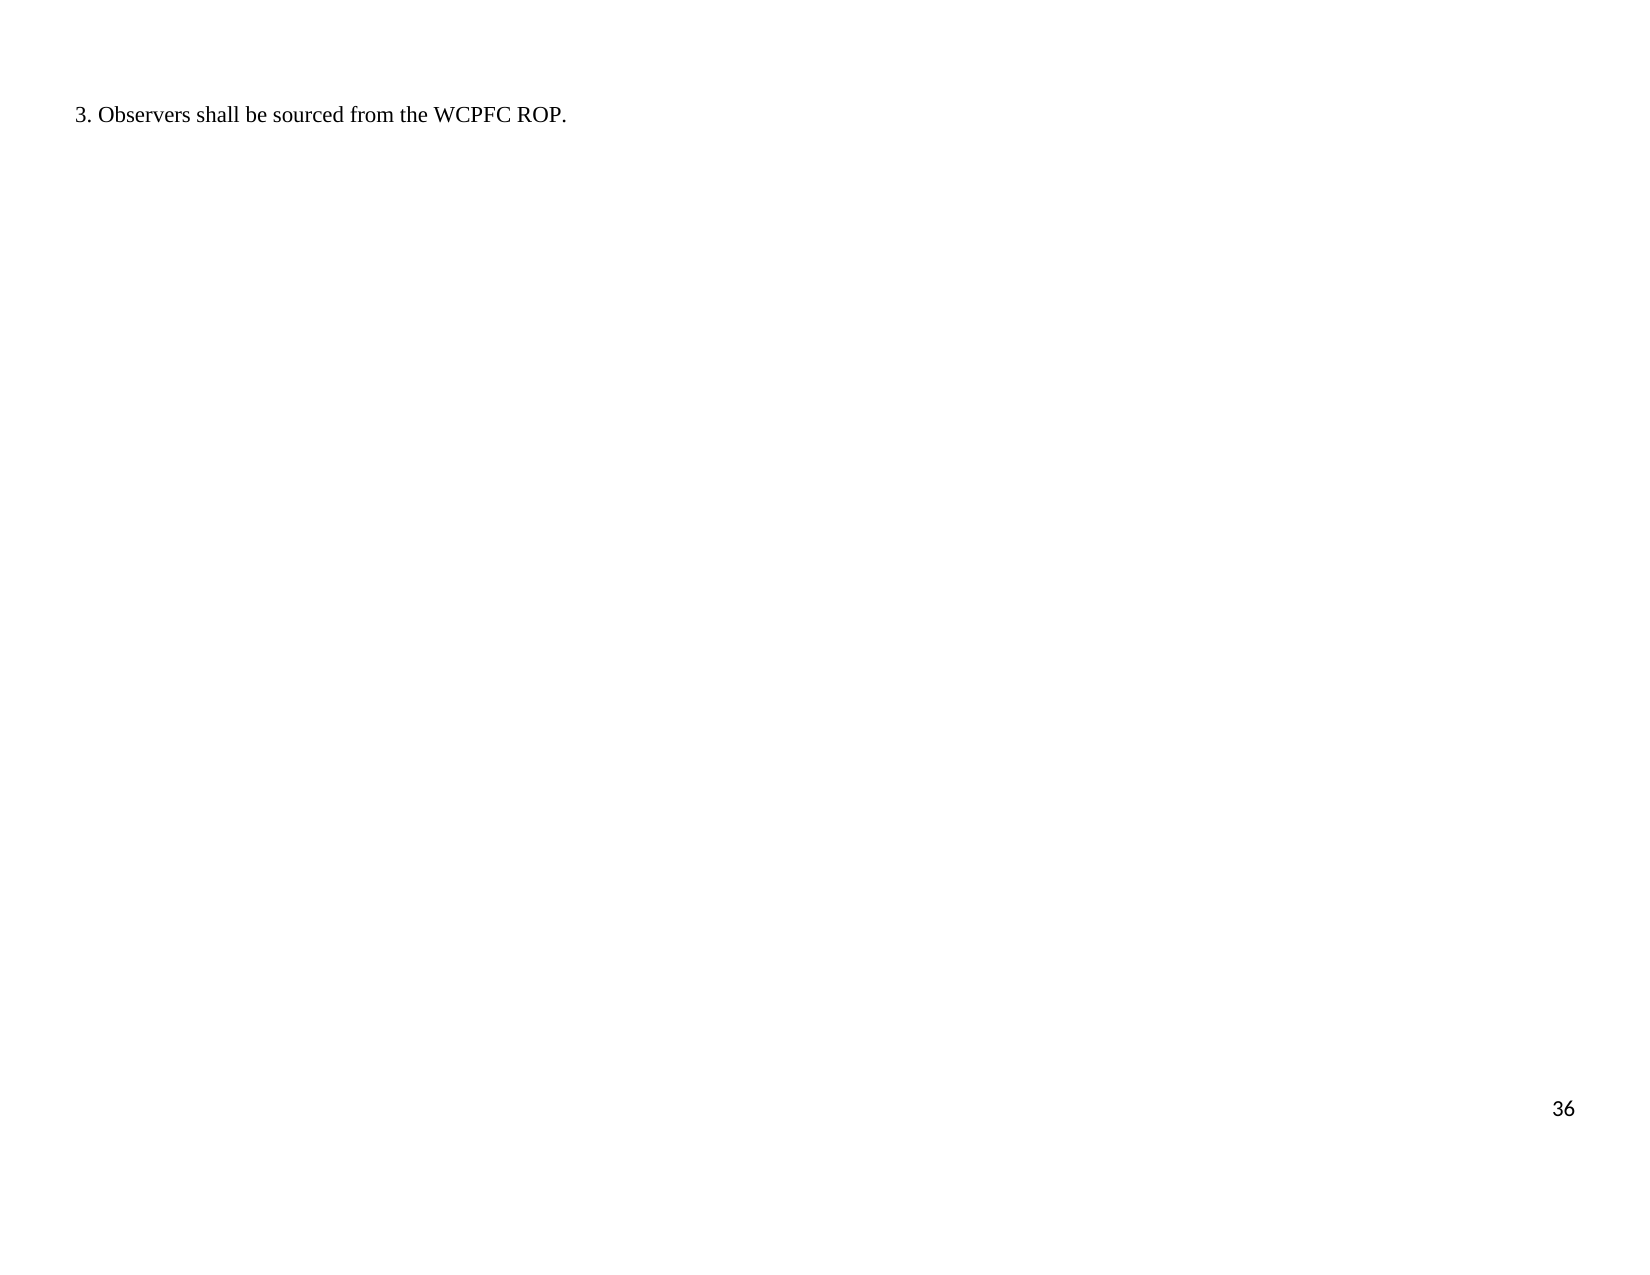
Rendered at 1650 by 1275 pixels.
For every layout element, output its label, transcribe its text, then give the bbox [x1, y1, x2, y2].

text 3. Observers shall be sourced from the WCPFC ROP. [75, 101, 1575, 128]
